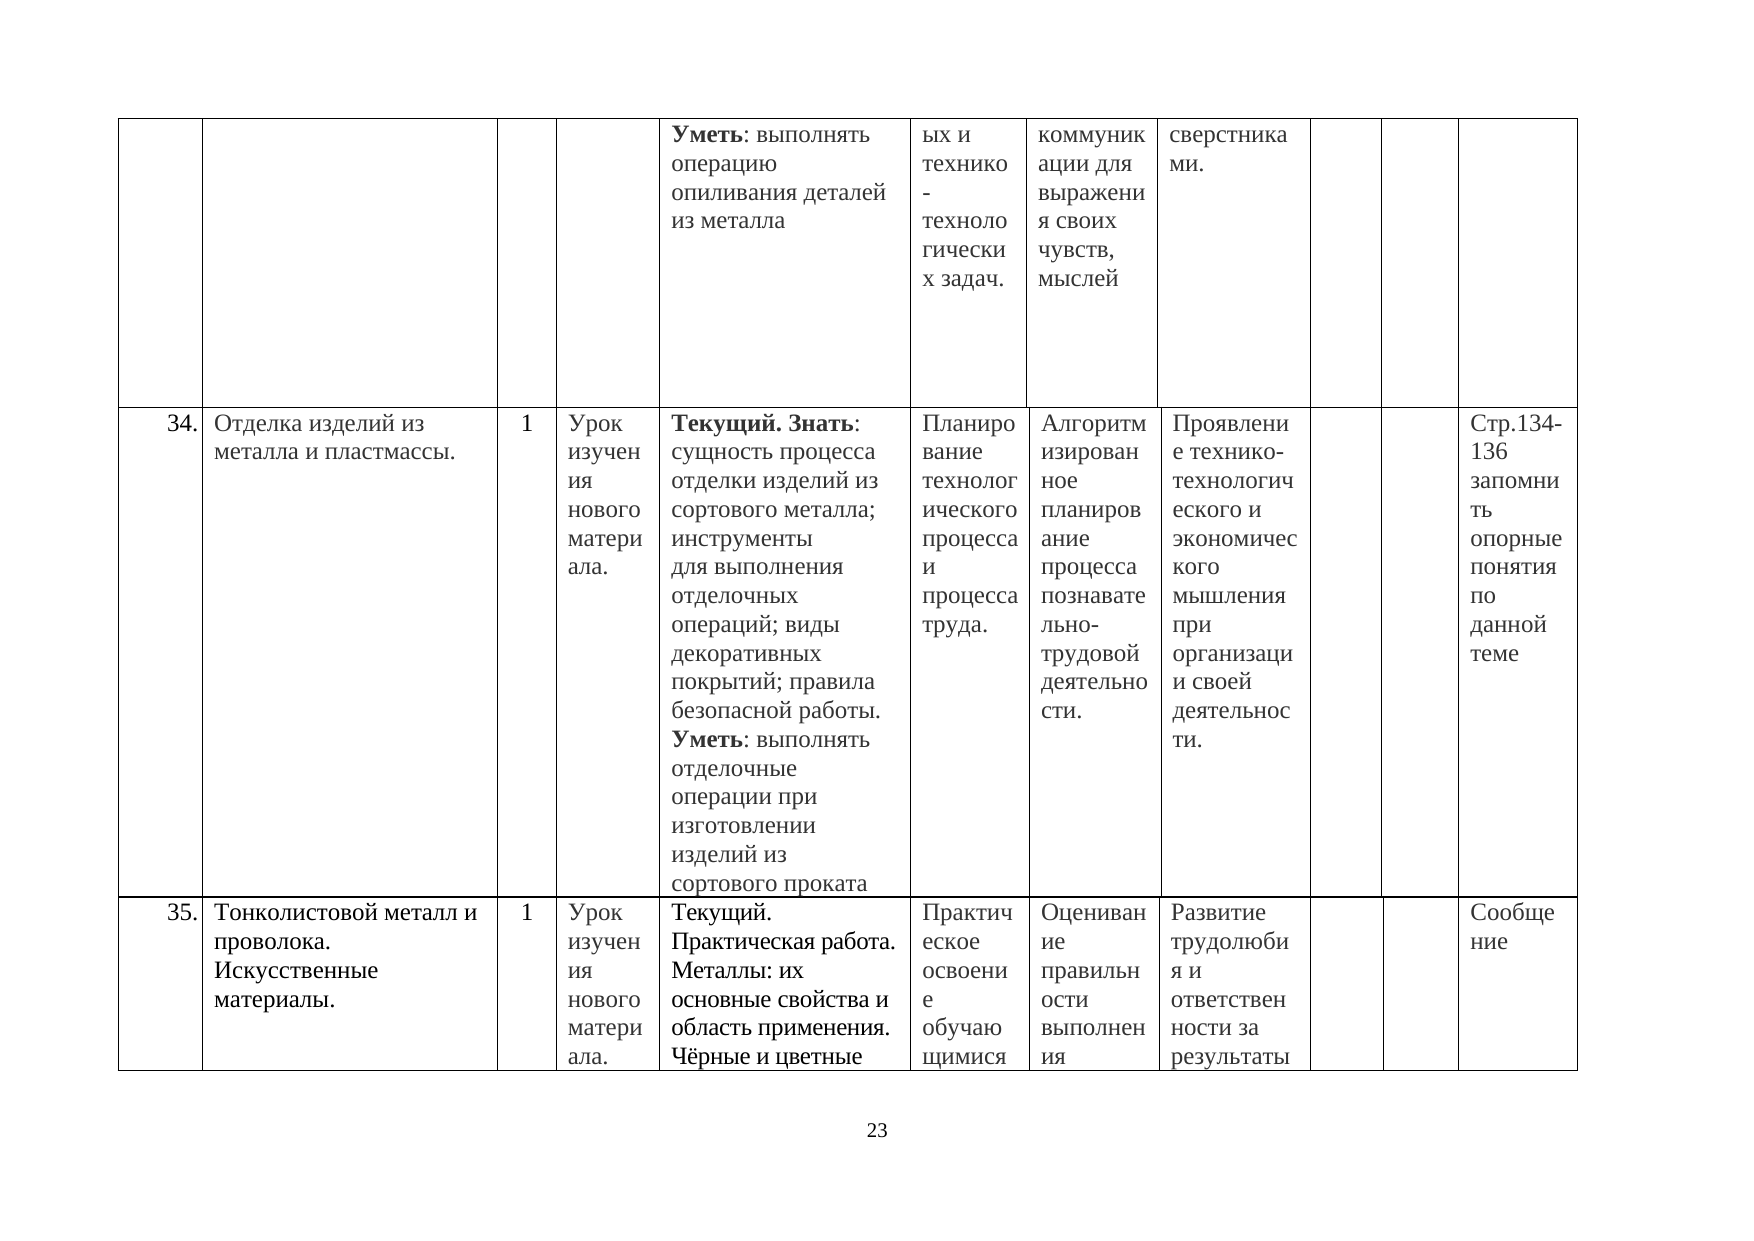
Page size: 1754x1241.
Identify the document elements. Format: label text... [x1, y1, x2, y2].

table_cell [1382, 408, 1458, 896]
table_cell [1311, 898, 1383, 1070]
table_cell Урок изучения нового материала. [557, 408, 659, 896]
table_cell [1459, 119, 1577, 407]
table_cell Отделка изделий из металла и пластмассы. [203, 408, 497, 896]
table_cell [660, 119, 910, 407]
table_cell 1 [498, 898, 556, 1070]
table_cell 1 [498, 408, 556, 896]
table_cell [557, 119, 659, 407]
table_cell Стр.134-136 запомнить опорные понятия по данной теме [1459, 408, 1577, 896]
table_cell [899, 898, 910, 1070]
table_cell [1384, 898, 1458, 1070]
table_cell [1311, 119, 1381, 407]
table_cell 1 [498, 119, 556, 407]
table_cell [203, 119, 497, 407]
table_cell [911, 119, 1026, 407]
table_cell Проявление технико-технологического и экономического мышления при организации своей деятельности. [1162, 408, 1310, 896]
table_cell Алгоритмизированное планирование процесса познавательно-трудовой деятельности. [1030, 408, 1161, 896]
table_cell [1311, 408, 1381, 896]
table_cell [119, 119, 202, 407]
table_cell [1158, 119, 1310, 407]
table_cell Сообщение [1459, 898, 1577, 1070]
table_cell [119, 898, 202, 1070]
table_cell Планирование технологического процесса и процесса труда. [911, 408, 1029, 896]
table_cell [1382, 119, 1458, 407]
table_cell Урок изучения нового материала. [557, 898, 659, 1070]
table_cell Текущий. Знать: сущность процесса отделки изделий из сортового металла; инструменты для выполнения отделочных операций; виды декоративных покрытий; правила безопасной работы. Уметь: выполнять отделочные операции при изготовлении изделий из сортового проката [660, 408, 910, 896]
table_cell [1027, 119, 1157, 407]
table_cell [119, 408, 202, 896]
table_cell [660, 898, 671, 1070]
table_cell Тонколистовой металл и проволока. Искусственные материалы. [203, 898, 497, 1070]
